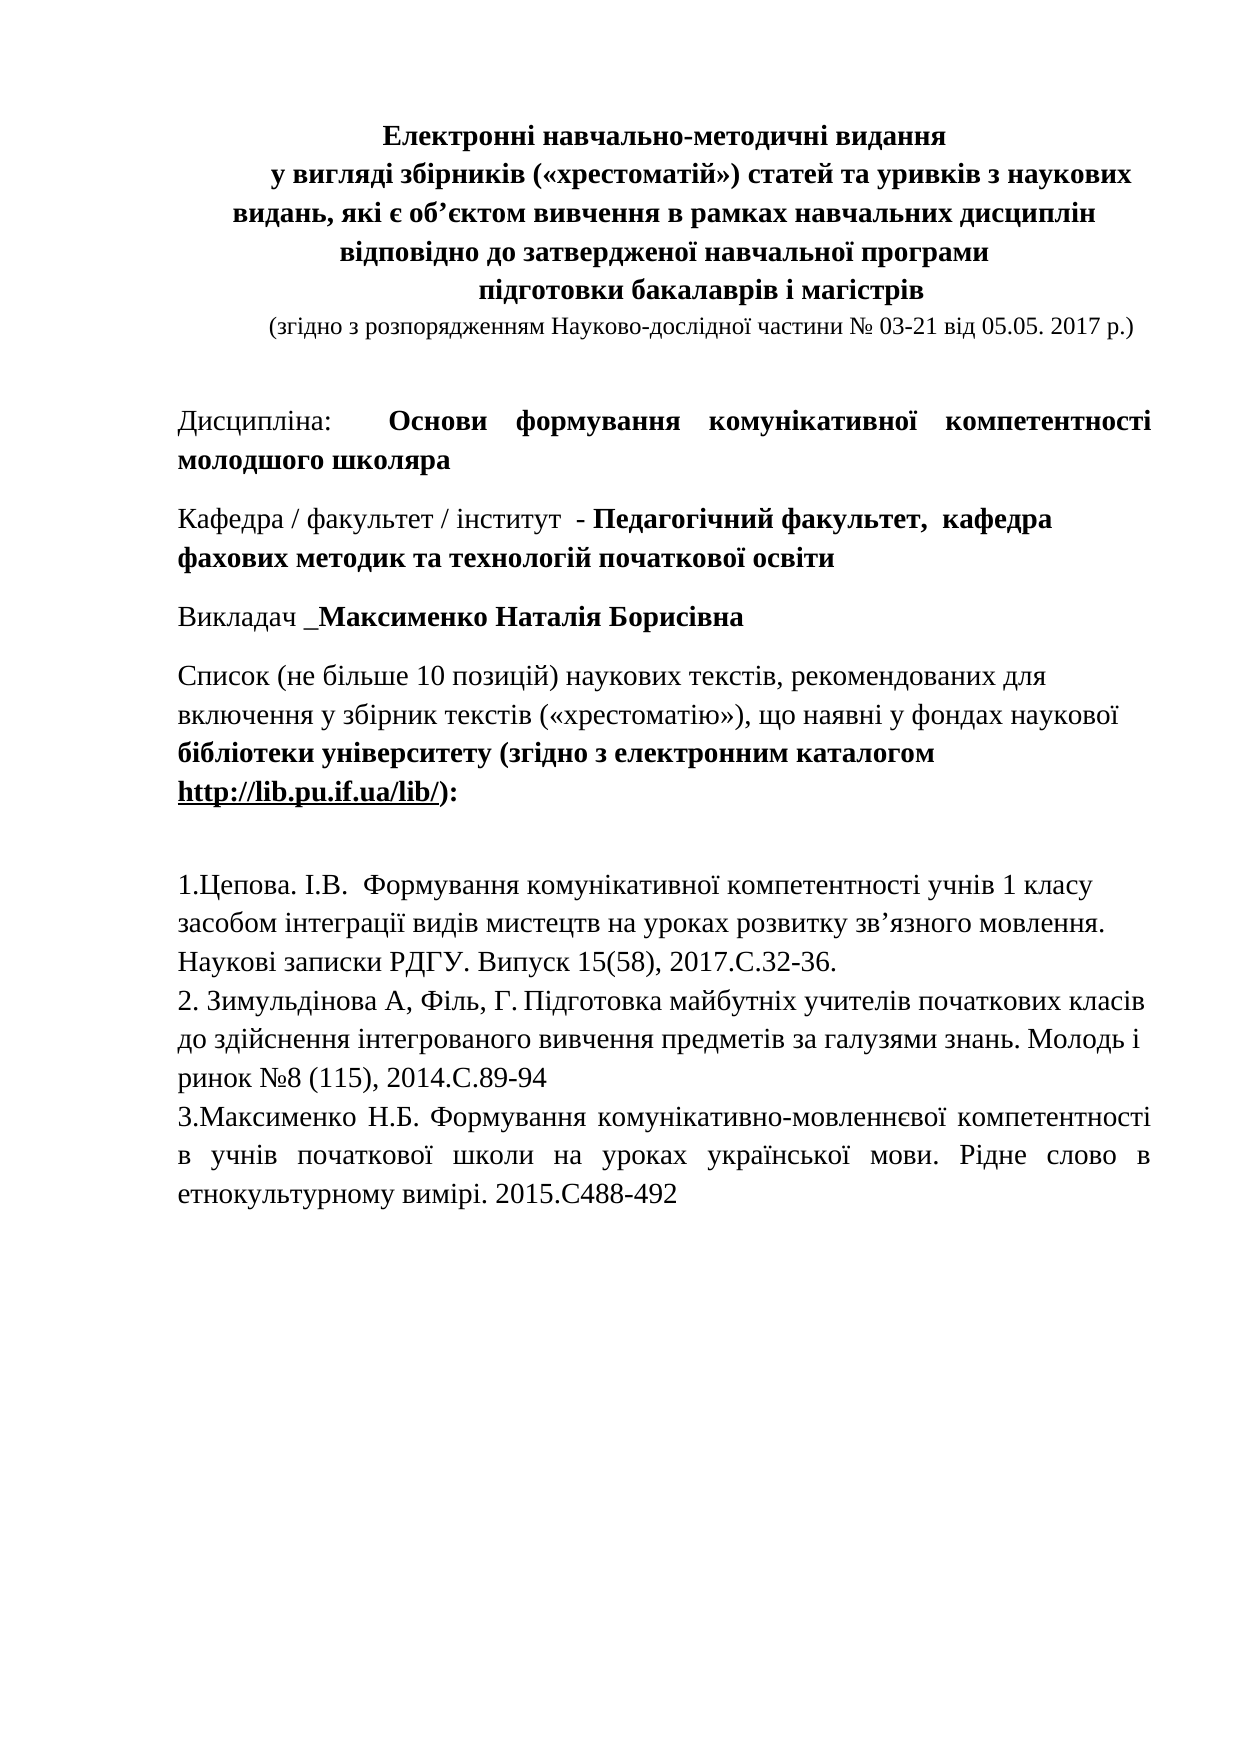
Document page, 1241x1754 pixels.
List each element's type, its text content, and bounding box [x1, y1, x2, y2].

text підготовки бакалаврів і магістрів [177, 272, 1152, 306]
text 1.Цепова. І.В. Формування комунікативної компетентності учнів 1 класу засобом інтеграції видів мистецтв на уроках розвитку зв’язного мовлення. Наукові записки РДГУ. Випуск 15(58), 2017.С.32-36. [177, 867, 1152, 978]
text Електронні навчально-методичні видання [177, 118, 1152, 152]
text 3.Максименко Н.Б. Формування комунікативно-мовленнєвої компетентності в учнів початкової школи на уроках української мови. Рідне слово в етнокультурному вимірі. 2015.С488-492 [177, 1099, 1152, 1209]
text Список (не більше 10 позицій) наукових текстів, рекомендованих для включення у збірник текстів («хрестоматію»), що наявні у фондах наукової бібліотеки університету (згідно з електронним каталогом http://lib.pu.if.ua/lib/): [177, 658, 1152, 808]
text (згідно з розпорядженням Науково-дослідної частини № 03-21 від 05.05. 2017 р.) [177, 311, 1152, 339]
text Викладач _Максименко Наталія Борисівна [177, 599, 1152, 633]
text Кафедра / факультет / інститут - Педагогічний факультет, кафедра фахових методик та технологій початкової освіти [177, 501, 1152, 573]
text у вигляді збірників («хрестоматій») статей та уривків з наукових видань, які є об’єктом вивчення в рамках навчальних дисциплін відповідно до затвердженої навчальної програми [177, 157, 1152, 267]
text Дисципліна: Основи формування комунікативної компетентності молодшого школяра [177, 403, 1152, 475]
text 2. Зимульдінова А, Філь, Г. Підготовка майбутніх учителів початкових класів до здійснення інтегрованого вивчення предметів за галузями знань. Молодь і ринок №8 (115), 2014.С.89-94 [177, 983, 1152, 1094]
